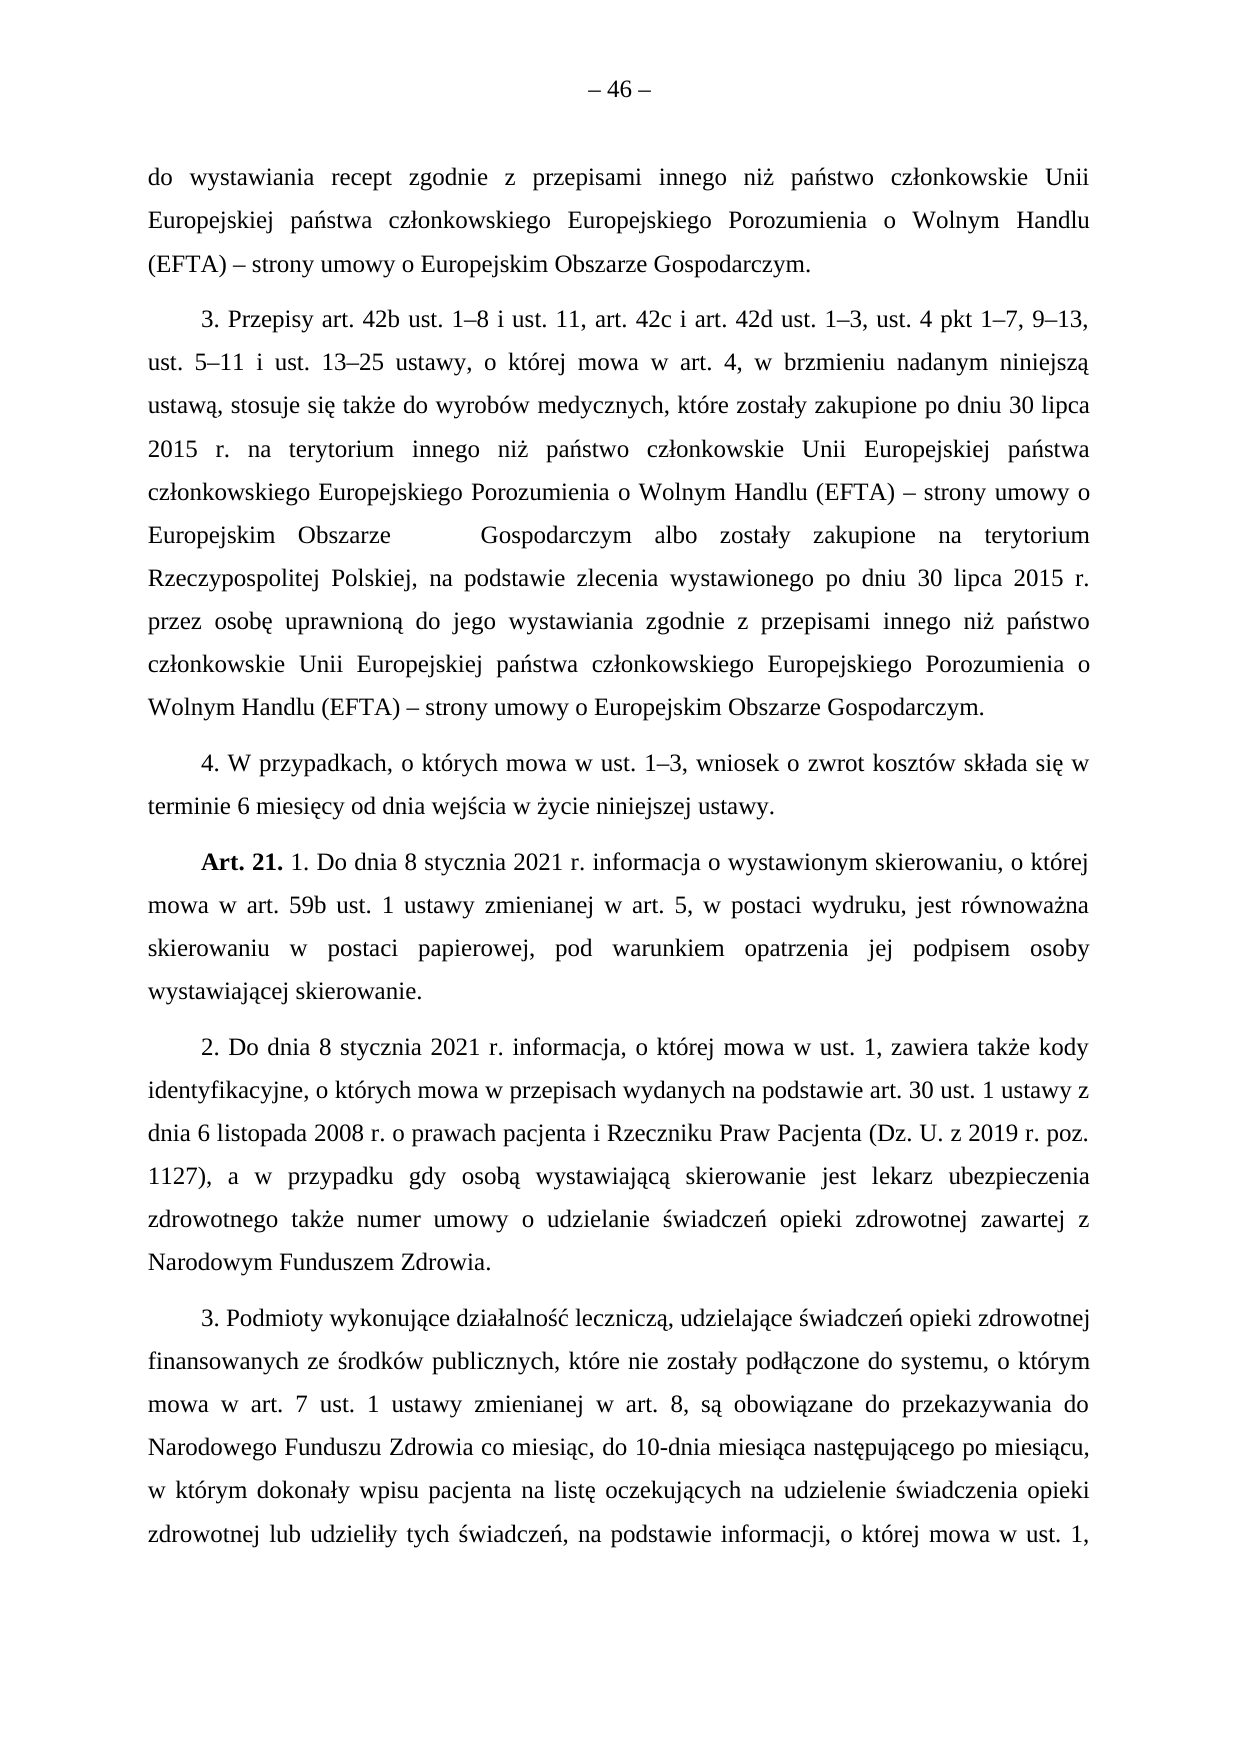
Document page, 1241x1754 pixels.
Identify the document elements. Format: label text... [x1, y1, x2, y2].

text 2. Do dnia 8 stycznia 2021 r. informacja, o której mowa w ust. 1, zawiera także kody identyfikacyjne, o których mowa w przepisach wydanych na podstawie art. 30 ust. 1 ustawy z dnia 6 listopada 2008 r. o prawach pacjenta i Rzeczniku Praw Pacjenta (Dz. U. z 2019 r. poz. 1127), a w przypadku gdy osobą wystawiającą skierowanie jest lekarz ubezpieczenia zdrowotnego także numer umowy o udzielanie świadczeń opieki zdrowotnej zawartej z Narodowym Funduszem Zdrowia. [148, 1032, 1091, 1276]
text Art. 21. 1. Do dnia 8 stycznia 2021 r. informacja o wystawionym skierowaniu, o której mowa w art. 59b ust. 1 ustawy zmienianej w art. 5, w postaci wydruku, jest równoważna skierowaniu w postaci papierowej, pod warunkiem opatrzenia jej podpisem osoby wystawiającej skierowanie. [148, 847, 1091, 1005]
text 3. Przepisy art. 42b ust. 1–8 i ust. 11, art. 42c i art. 42d ust. 1–3, ust. 4 pkt 1–7, 9–13, ust. 5–11 i ust. 13–25 ustawy, o której mowa w art. 4, w brzmieniu nadanym niniejszą ustawą, stosuje się także do wyrobów medycznych, które zostały zakupione po dniu 30 lipca 2015 r. na terytorium innego niż państwo członkowskie Unii Europejskiej państwa członkowskiego Europejskiego Porozumienia o Wolnym Handlu (EFTA) – strony umowy o Europejskim Obszarze Gospodarczym albo zostały zakupione na terytorium Rzeczypospolitej Polskiej, na podstawie zlecenia wystawionego po dniu 30 lipca 2015 r. przez osobę uprawnioną do jego wystawiania zgodnie z przepisami innego niż państwo członkowskie Unii Europejskiej państwa członkowskiego Europejskiego Porozumienia o Wolnym Handlu (EFTA) – strony umowy o Europejskim Obszarze Gospodarczym. [148, 304, 1091, 721]
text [148, 1303, 1091, 1547]
text 4. W przypadkach, o których mowa w ust. 1–3, wniosek o zwrot kosztów składa się w terminie 6 miesięcy od dnia wejścia w życie niniejszej ustawy. [148, 748, 1091, 820]
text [148, 162, 1091, 277]
